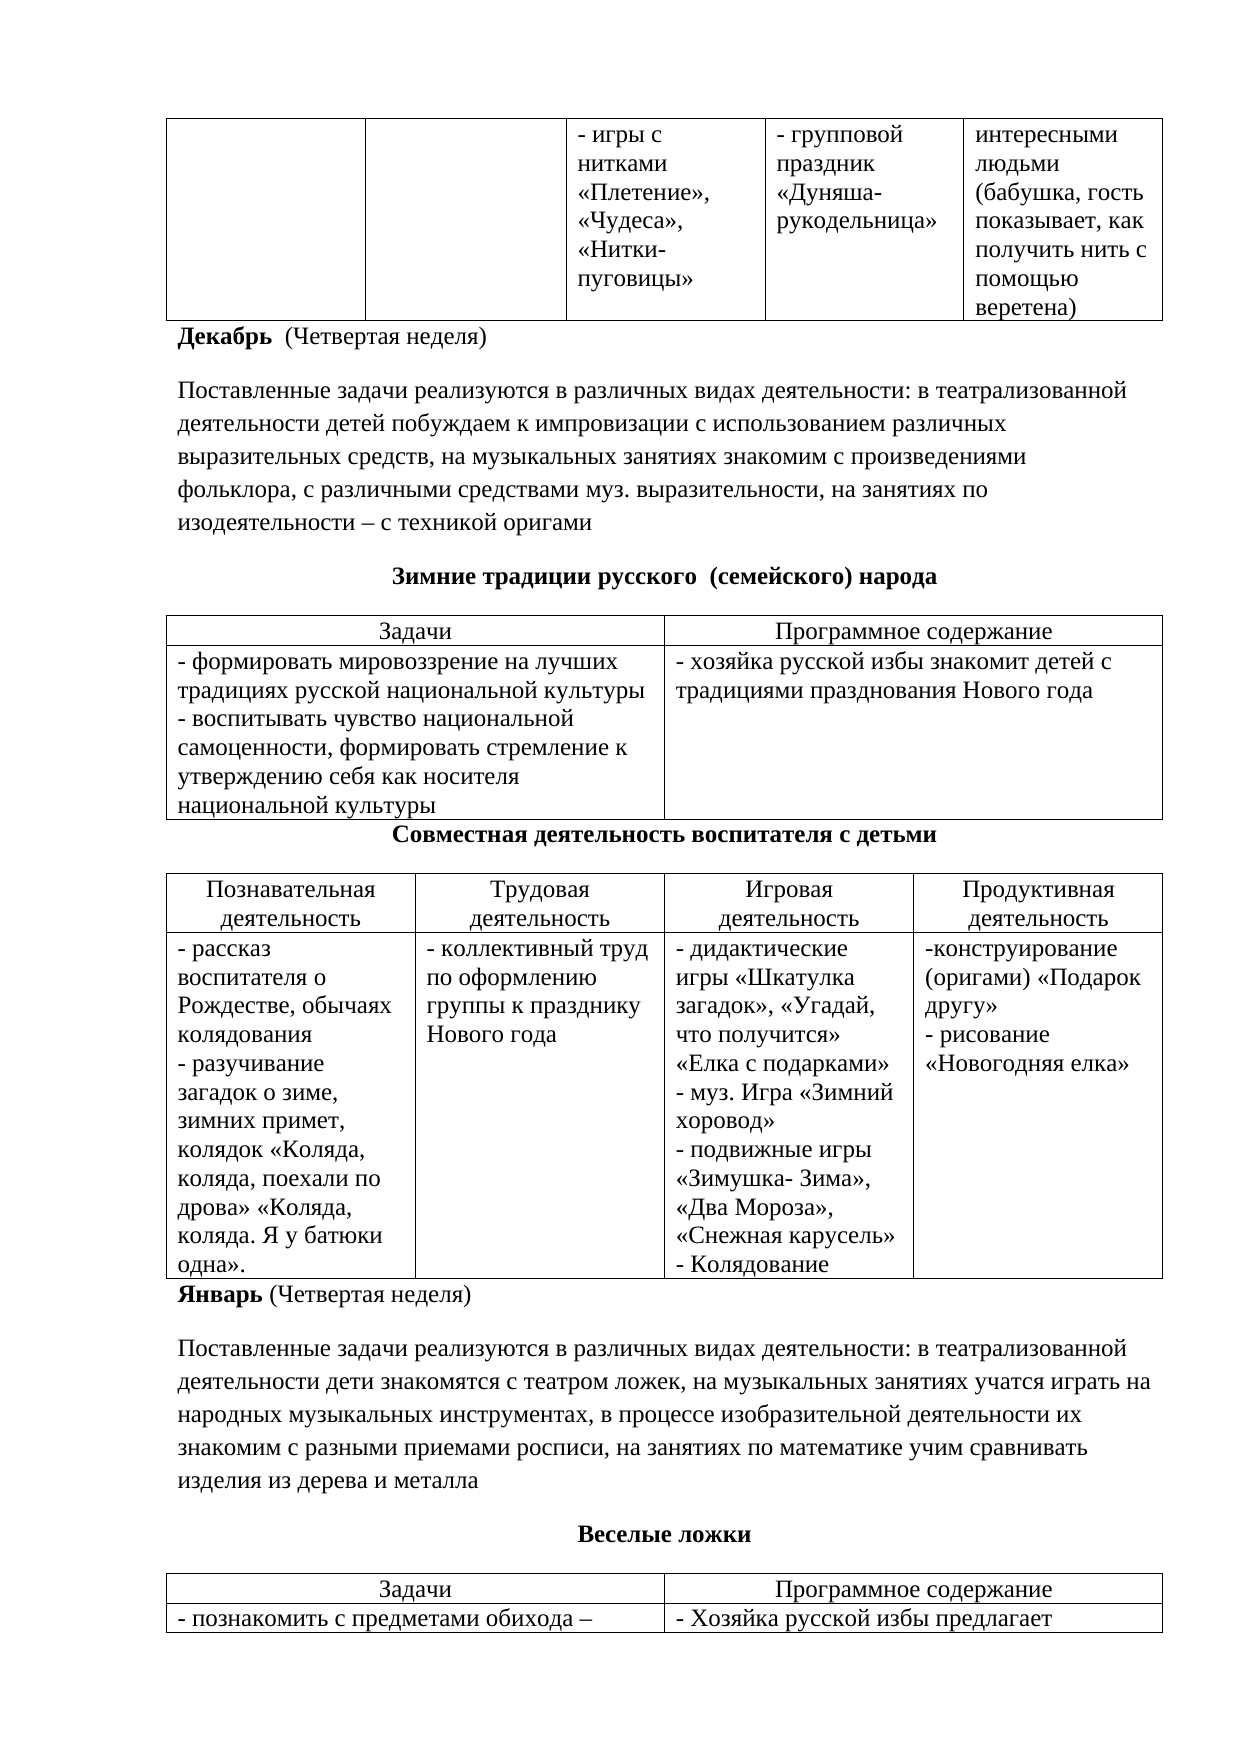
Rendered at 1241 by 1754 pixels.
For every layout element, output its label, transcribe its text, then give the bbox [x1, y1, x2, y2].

text Поставленные задачи реализуются в различных видах деятельности: в театрализованной деятельности детей побуждаем к импровизации с использованием различных выразительных средств, на музыкальных занятиях знакомим с произведениями фольклора, с различными средствами муз. выразительности, на занятиях по изодеятельности – с техникой оригами [177, 375, 1152, 536]
table_cell - рассказ воспитателя о Рождестве, обычаях колядования - разучивание загадок о зиме, зимних примет, колядок «Коляда, коляда, поехали по дрова» «Коляда, коляда. Я у батюки одна». [167, 933, 415, 1278]
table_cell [964, 119, 1162, 320]
text Зимние традиции русского (семейского) народа [177, 561, 1152, 590]
text Веселые ложки [177, 1519, 1152, 1547]
table_header Трудовая деятельность [416, 874, 664, 932]
table_header Продуктивная деятельность [914, 874, 1162, 932]
table_header Игровая деятельность [665, 874, 913, 932]
table_header Программное содержание [665, 616, 1162, 645]
text Январь (Четвертая неделя) [177, 1279, 1152, 1308]
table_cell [167, 1604, 664, 1632]
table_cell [665, 1604, 1162, 1632]
text Поставленные задачи реализуются в различных видах деятельности: в театрализованной деятельности дети знакомятся с театром ложек, на музыкальных занятиях учатся играть на народных музыкальных инструментах, в процессе изобразительной деятельности их знакомим с разными приемами росписи, на занятиях по математике учим сравнивать изделия из дерева и металла [177, 1333, 1152, 1494]
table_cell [167, 119, 365, 320]
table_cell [366, 119, 566, 320]
table_cell - коллективный труд по оформлению группы к празднику Нового года [416, 933, 664, 1278]
table_cell - формировать мировоззрение на лучших традициях русской национальной культуры - воспитывать чувство национальной самоценности, формировать стремление к утверждению себя как носителя национальной культуры [167, 646, 664, 818]
text Декабрь (Четвертая неделя) [177, 321, 1152, 350]
table_header Задачи [167, 616, 664, 645]
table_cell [766, 119, 963, 320]
table_header Задачи [167, 1574, 664, 1602]
table_cell -конструирование (оригами) «Подарок другу» - рисование «Новогодняя елка» [914, 933, 1162, 1278]
text Совместная деятельность воспитателя с детьми [177, 820, 1152, 848]
table_cell - дидактические игры «Шкатулка загадок», «Угадай, что получится» «Елка с подарками» - муз. Игра «Зимний хоровод» - подвижные игры «Зимушка- Зима», «Два Мороза», «Снежная карусель» - Колядование [665, 933, 913, 1278]
table_header Познавательная деятельность [167, 874, 415, 932]
table_header Программное содержание [665, 1574, 1162, 1602]
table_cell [567, 119, 765, 320]
table_cell - хозяйка русской избы знакомит детей с традициями празднования Нового года [665, 646, 1162, 818]
